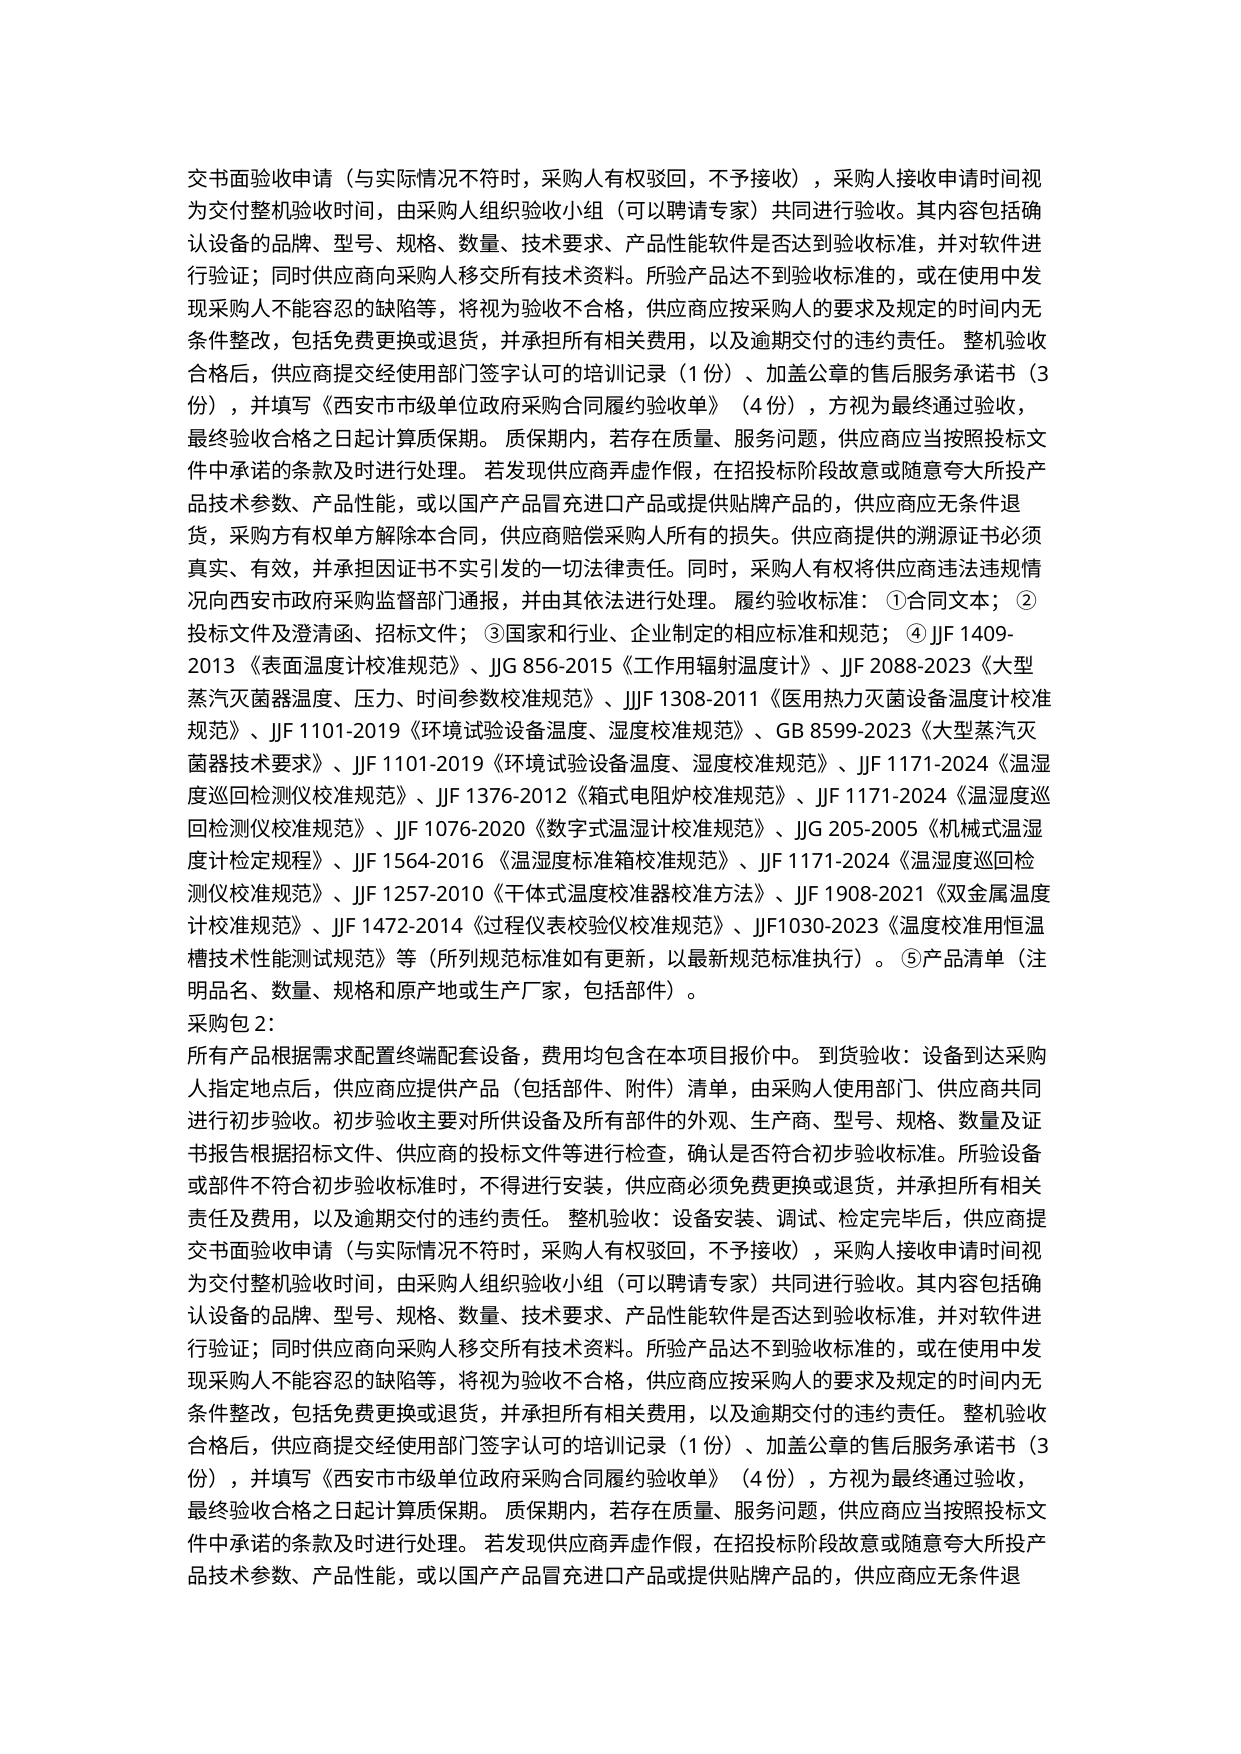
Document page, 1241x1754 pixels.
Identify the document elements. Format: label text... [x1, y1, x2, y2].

text 采购包2： [187, 1007, 1053, 1039]
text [187, 162, 1053, 1007]
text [187, 1039, 1053, 1592]
